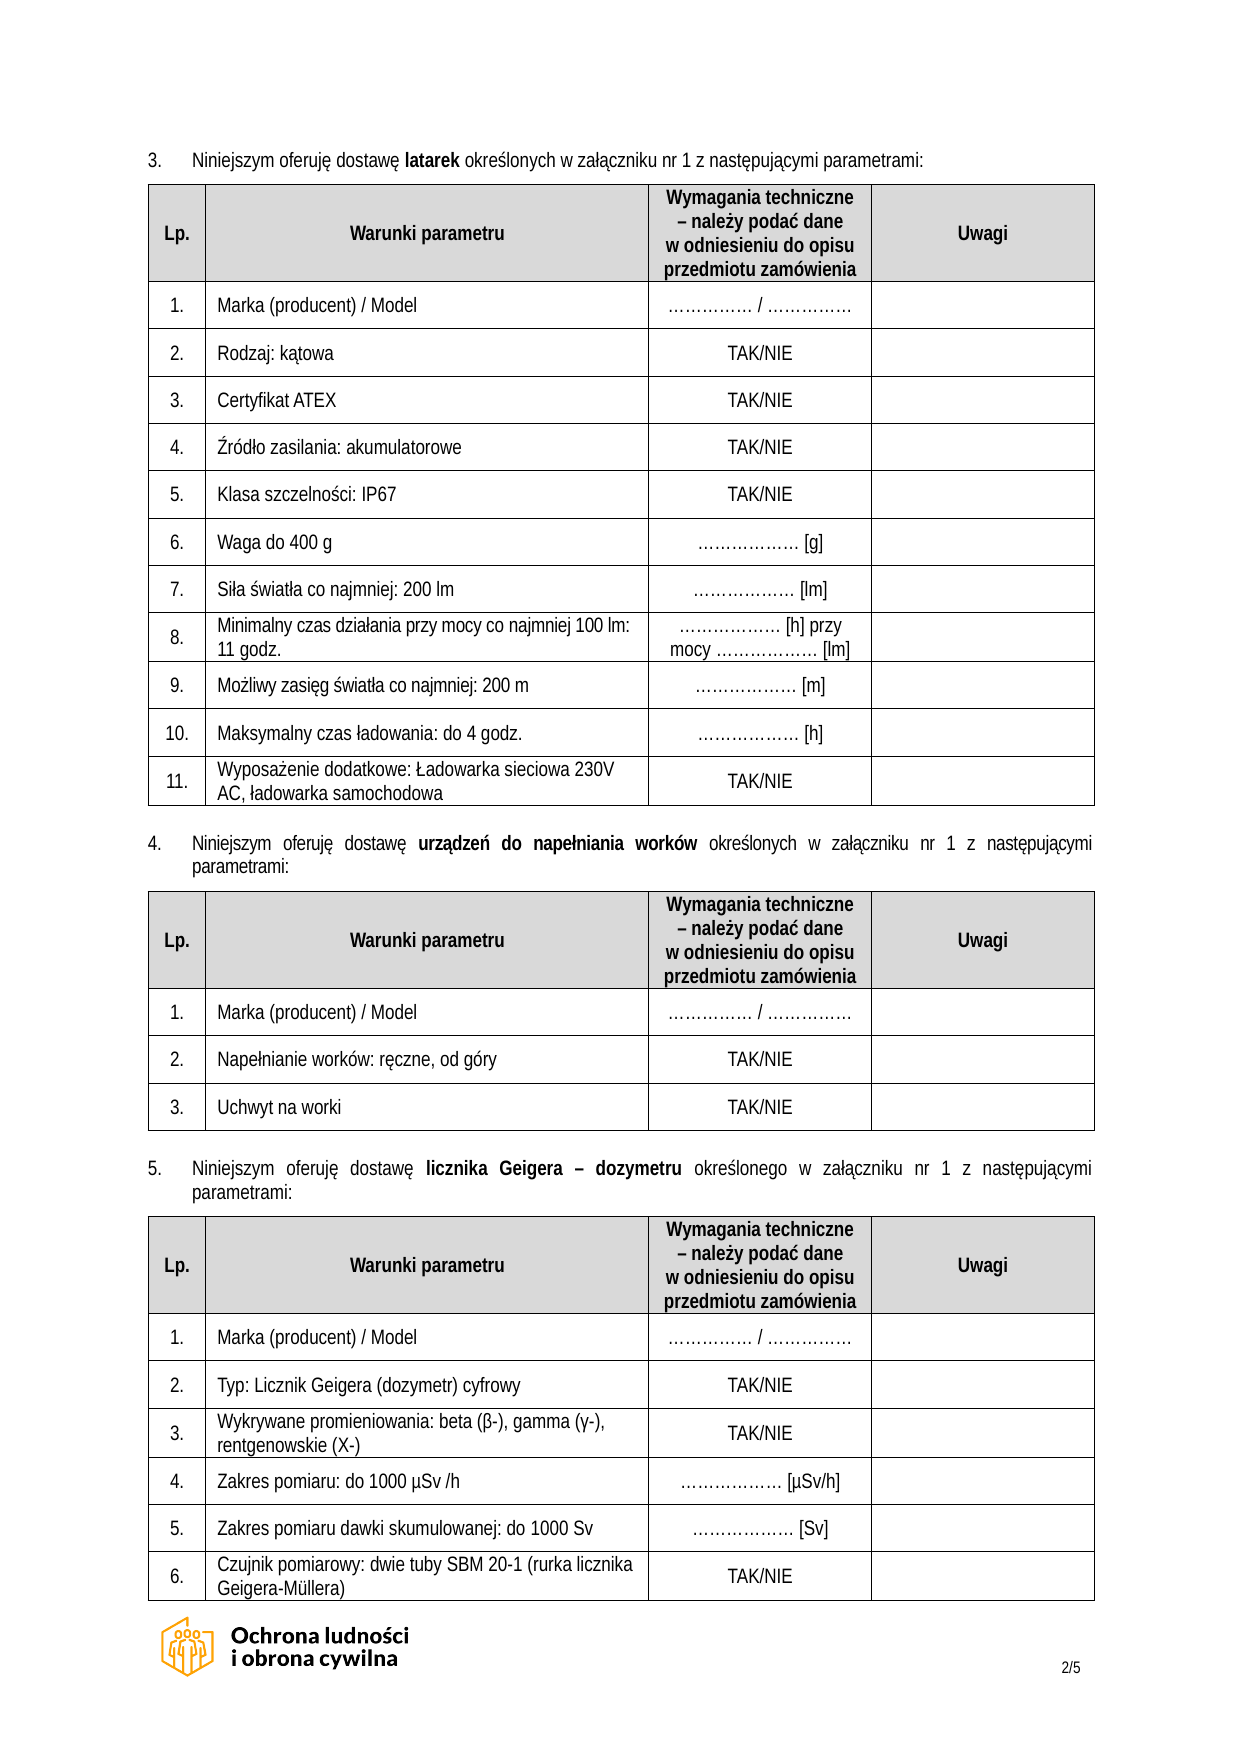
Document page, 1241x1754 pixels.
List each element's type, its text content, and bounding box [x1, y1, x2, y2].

table_cell [872, 1505, 1094, 1551]
table_cell [872, 662, 1094, 708]
picture [158, 1615, 410, 1678]
table_cell TAK/NIE [649, 424, 871, 470]
table_cell Wykrywane promieniowania: beta (β-), gamma (γ-), rentgenowskie (X-) [206, 1409, 648, 1457]
table_cell Typ: Licznik Geigera (dozymetr) cyfrowy [206, 1361, 648, 1408]
table_header Uwagi [872, 892, 1094, 988]
table_cell TAK/NIE [649, 1361, 871, 1408]
table_cell 6. [149, 1552, 205, 1600]
table_cell ……………… [Sv] [649, 1505, 871, 1551]
table_header Uwagi [872, 185, 1094, 281]
table_cell [872, 989, 1094, 1035]
table_cell TAK/NIE [649, 1409, 871, 1457]
table_cell Siła światła co najmniej: 200 lm [206, 566, 648, 612]
table_cell [872, 757, 1094, 804]
table_cell 7. [149, 566, 205, 612]
table_cell Klasa szczelności: IP67 [206, 471, 648, 517]
table_header Wymagania techniczne – należy podać dane w odniesieniu do opisu przedmiotu zamówienia [649, 185, 871, 281]
table_header Lp. [149, 1217, 205, 1313]
table_cell 6. [149, 519, 205, 565]
table_cell Certyfikat ATEX [206, 377, 648, 423]
table_cell Marka (producent) / Model [206, 1314, 648, 1360]
table_cell 1. [149, 1314, 205, 1360]
table_cell 11. [149, 757, 205, 804]
table_cell 1. [149, 282, 205, 328]
table_cell TAK/NIE [649, 1084, 871, 1130]
table_cell ……………… [h] przy mocy ……………… [lm] [649, 613, 871, 661]
table_header Wymagania techniczne – należy podać dane w odniesieniu do opisu przedmiotu zamówienia [649, 892, 871, 988]
table_cell 4. [149, 424, 205, 470]
table_cell 10. [149, 709, 205, 756]
table_cell [872, 519, 1094, 565]
table_cell Zakres pomiaru dawki skumulowanej: do 1000 Sv [206, 1505, 648, 1551]
table_cell 5. [149, 471, 205, 517]
table_cell …………… / …………… [649, 1314, 871, 1360]
table_header Warunki parametru [206, 1217, 648, 1313]
table_cell Źródło zasilania: akumulatorowe [206, 424, 648, 470]
table_cell 3. [149, 1084, 205, 1130]
table_cell TAK/NIE [649, 329, 871, 376]
table_cell [872, 1458, 1094, 1504]
table_cell [872, 613, 1094, 661]
table_cell …………… / …………… [649, 282, 871, 328]
table_cell Rodzaj: kątowa [206, 329, 648, 376]
table_header Lp. [149, 185, 205, 281]
table_cell ……………… [g] [649, 519, 871, 565]
table_cell ……………… [µSv/h] [649, 1458, 871, 1504]
table_cell [872, 282, 1094, 328]
table_cell [872, 424, 1094, 470]
table_cell Możliwy zasięg światła co najmniej: 200 m [206, 662, 648, 708]
table_cell Czujnik pomiarowy: dwie tuby SBM 20-1 (rurka licznika Geigera-Müllera) [206, 1552, 648, 1600]
table_cell ……………… [lm] [649, 566, 871, 612]
table_header Warunki parametru [206, 892, 648, 988]
table_cell Waga do 400 g [206, 519, 648, 565]
table_cell Minimalny czas działania przy mocy co najmniej 100 lm: 11 godz. [206, 613, 648, 661]
table_cell 2. [149, 329, 205, 376]
table_header Lp. [149, 892, 205, 988]
table_cell 2. [149, 1361, 205, 1408]
table_cell 5. [149, 1505, 205, 1551]
table_header Wymagania techniczne – należy podać dane w odniesieniu do opisu przedmiotu zamówienia [649, 1217, 871, 1313]
list Niniejszym oferuję dostawę licznika Geigera – dozymetru określonego w załączniku nr 1 z następującymi parametrami: [148, 1156, 1093, 1204]
table_cell TAK/NIE [649, 1036, 871, 1082]
list Niniejszym oferuję dostawę latarek określonych w załączniku nr 1 z następującymi parametrami: [148, 148, 1093, 172]
table_cell 3. [149, 1409, 205, 1457]
table_cell Wyposażenie dodatkowe: Ładowarka sieciowa 230V AC, ładowarka samochodowa [206, 757, 648, 804]
table_cell TAK/NIE [649, 377, 871, 423]
table_cell Marka (producent) / Model [206, 282, 648, 328]
table_cell Zakres pomiaru: do 1000 µSv /h [206, 1458, 648, 1504]
table_cell [872, 709, 1094, 756]
table_cell ……………… [h] [649, 709, 871, 756]
table_cell [872, 1361, 1094, 1408]
table_cell [872, 329, 1094, 376]
table_cell ……………… [m] [649, 662, 871, 708]
table_cell [872, 1314, 1094, 1360]
table_cell 1. [149, 989, 205, 1035]
table_cell [872, 1409, 1094, 1457]
table_header Warunki parametru [206, 185, 648, 281]
table_cell TAK/NIE [649, 757, 871, 804]
table_header Uwagi [872, 1217, 1094, 1313]
list Niniejszym oferuję dostawę urządzeń do napełniania worków określonych w załączniku nr 1 z następującymi parametrami: [148, 831, 1093, 878]
table_cell 9. [149, 662, 205, 708]
table_cell [872, 377, 1094, 423]
table_cell [872, 1036, 1094, 1082]
table_cell [872, 1552, 1094, 1600]
table_cell [872, 1084, 1094, 1130]
table_cell TAK/NIE [649, 471, 871, 517]
table_cell 8. [149, 613, 205, 661]
table_cell [872, 471, 1094, 517]
table_cell Marka (producent) / Model [206, 989, 648, 1035]
table_cell [872, 566, 1094, 612]
table_cell 4. [149, 1458, 205, 1504]
table_cell TAK/NIE [649, 1552, 871, 1600]
table_cell Maksymalny czas ładowania: do 4 godz. [206, 709, 648, 756]
table_cell Napełnianie worków: ręczne, od góry [206, 1036, 648, 1082]
table_cell 3. [149, 377, 205, 423]
table_cell Uchwyt na worki [206, 1084, 648, 1130]
table_cell …………… / …………… [649, 989, 871, 1035]
table_cell 2. [149, 1036, 205, 1082]
